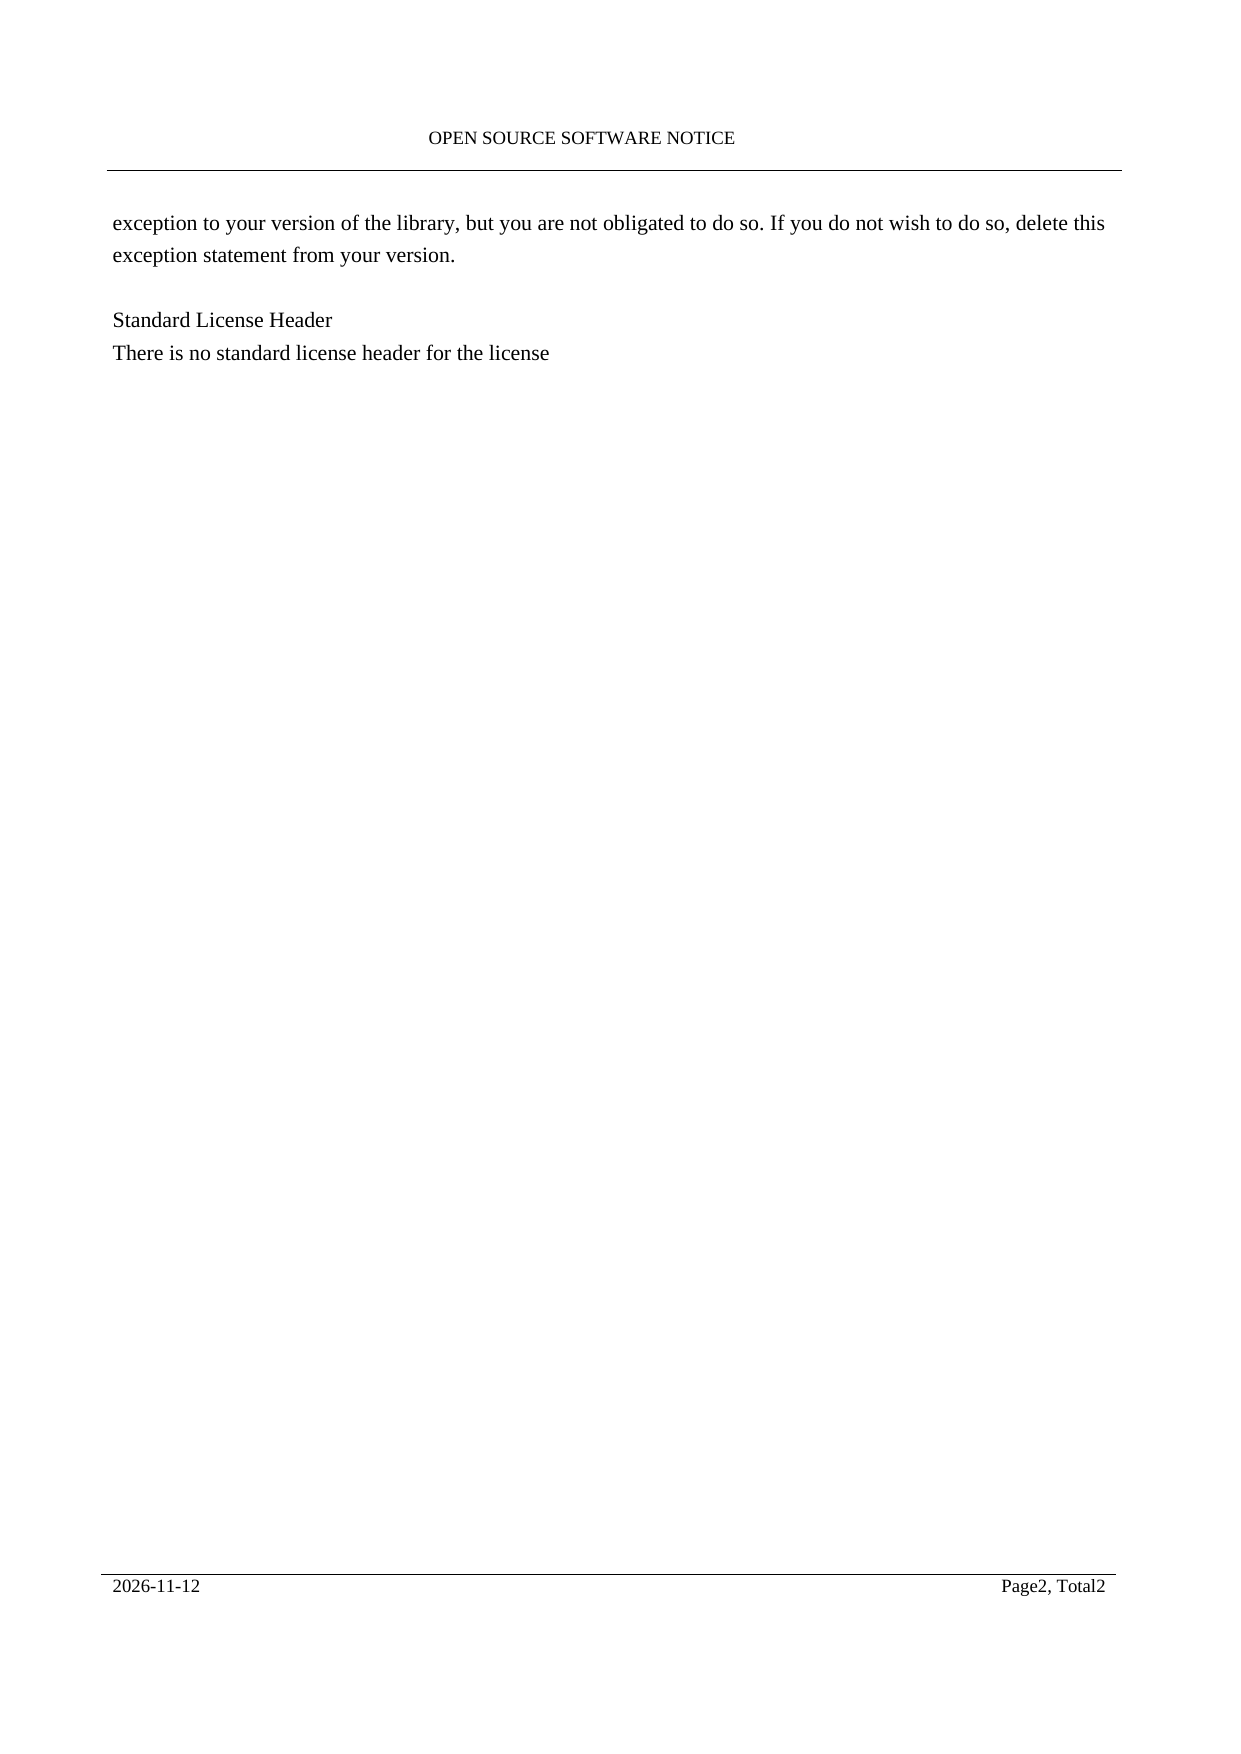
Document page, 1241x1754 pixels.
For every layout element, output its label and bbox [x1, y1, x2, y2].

text [112, 206, 1128, 369]
